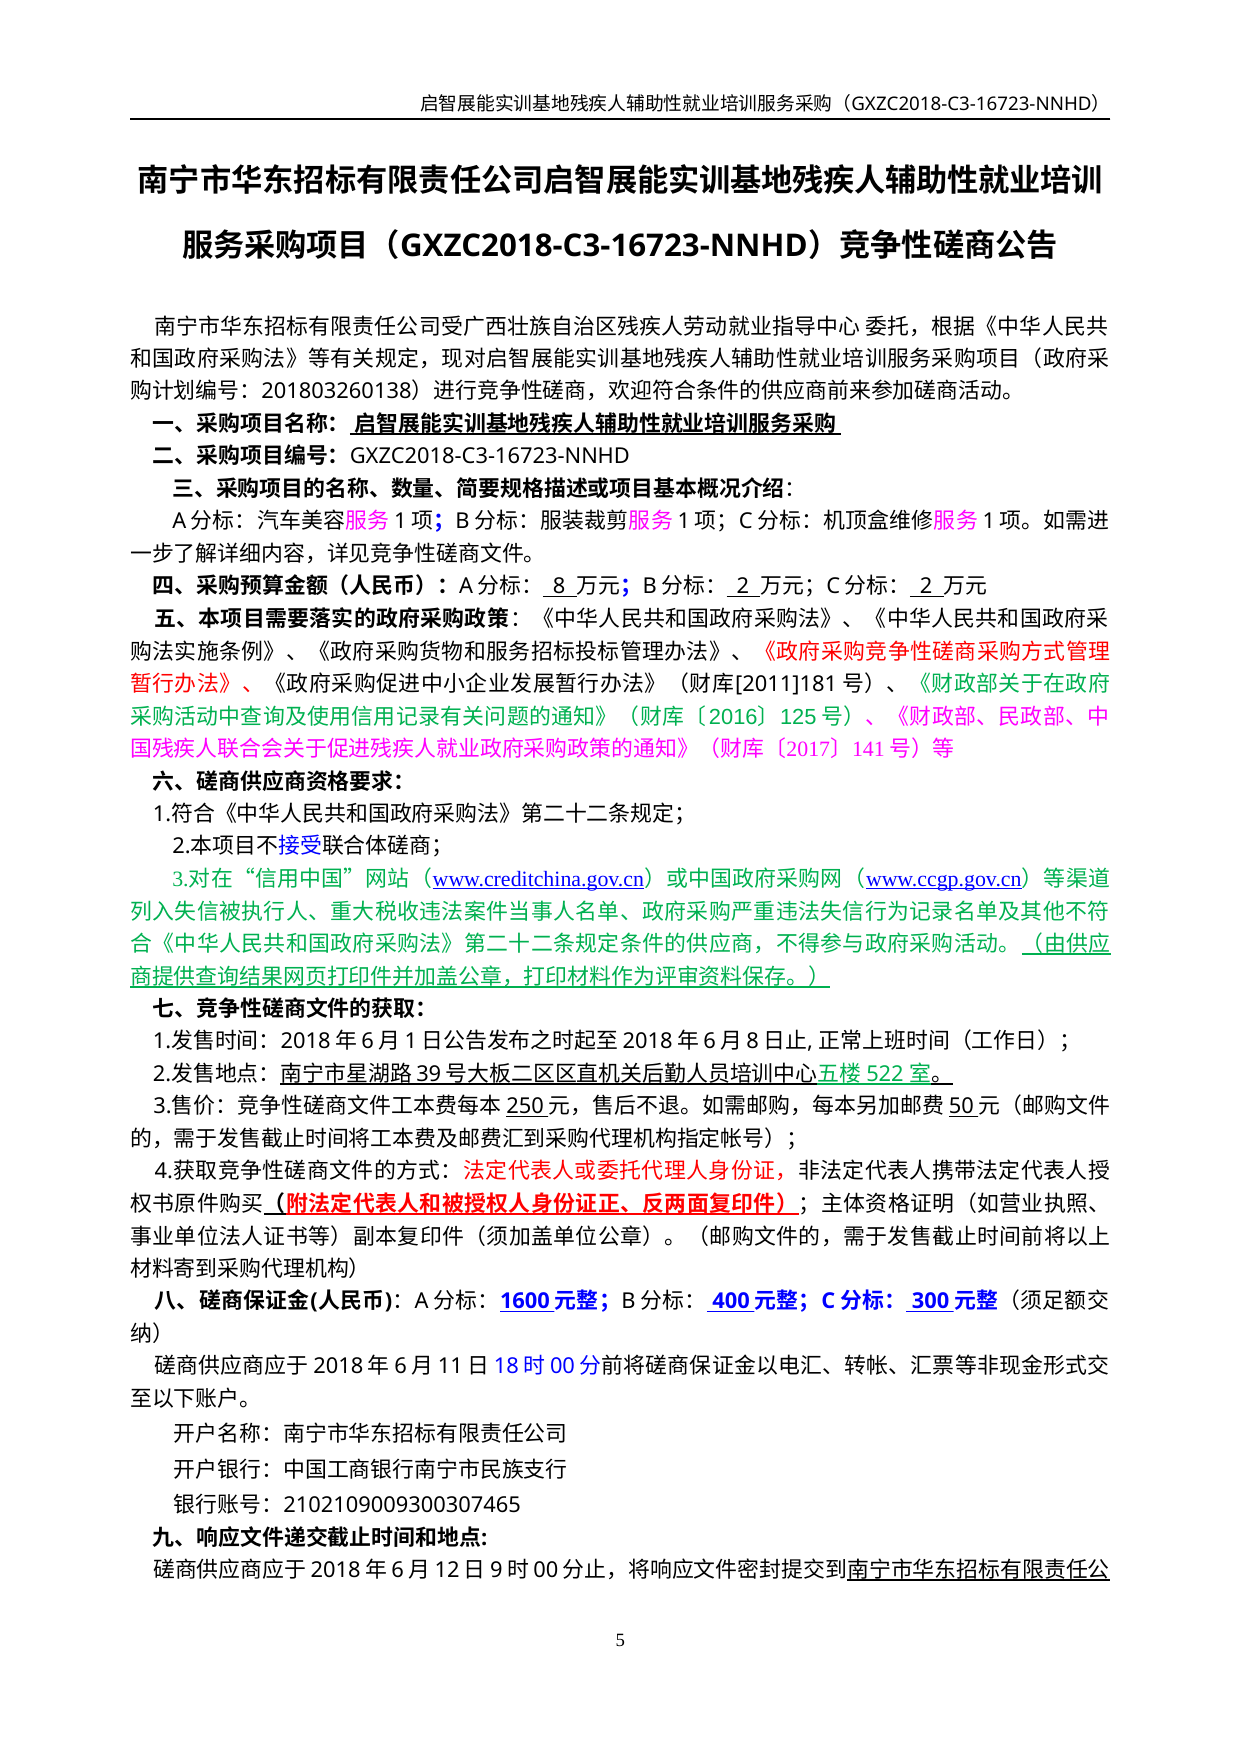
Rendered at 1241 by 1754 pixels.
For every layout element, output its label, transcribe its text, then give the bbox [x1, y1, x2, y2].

text 二、采购项目编号：GXZC2018-C3-16723-NNHD [130, 438, 1110, 471]
text 3.对在“信用中国”网站（www.creditchina.gov.cn）或中国政府采购网（www.ccgp.gov.cn）等渠道列入失信被执行人、重大税收违法案件当事人名单、政府采购严重违法失信行为记录名单及其他不符合《中华人民共和国政府采购法》第二十二条规定条件的供应商，不得参与政府采购活动。（由供应商提供查询结果网页打印件并加盖公章，打印材料作为评审资料保存。） [130, 861, 1110, 991]
text 3.售价：竞争性磋商文件工本费每本250元，售后不退。如需邮购，每本另加邮费50元（邮购文件的，需于发售截止时间将工本费及邮费汇到采购代理机构指定帐号）； [130, 1088, 1110, 1153]
text 南宁市华东招标有限责任公司启智展能实训基地残疾人辅助性就业培训服务采购项目（GXZC2018-C3-16723-NNHD）竞争性磋商公告 [130, 146, 1110, 276]
text 银行账号：2102109009300307465 [130, 1484, 1110, 1519]
text 三、采购项目的名称、数量、简要规格描述或项目基本概况介绍： [130, 471, 1110, 503]
text 六、磋商供应商资格要求： [130, 763, 1110, 796]
text 2.本项目不接受联合体磋商； [130, 828, 1110, 861]
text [130, 1552, 1110, 1584]
text 四、采购预算金额（人民币）：A分标： 8 万元；B分标： 2 万元；C分标： 2 万元 [130, 568, 1110, 601]
text 南宁市华东招标有限责任公司受广西壮族自治区残疾人劳动就业指导中心 委托，根据《中华人民共和国政府采购法》等有关规定，现对启智展能实训基地残疾人辅助性就业培训服务采购项目（政府采购计划编号：201803260138）进行竞争性磋商，欢迎符合条件的供应商前来参加磋商活动。 [130, 308, 1110, 406]
text 2.发售地点：南宁市星湖路39号大板二区区直机关后勤人员培训中心五楼 522 室。 [130, 1056, 1110, 1088]
text 1.发售时间：2018年6月1日公告发布之时起至2018年6月8日止, 正常上班时间（工作日）； [130, 1023, 1110, 1056]
text A分标：汽车美容服务1项；B分标：服装裁剪服务1项；C分标：机顶盒维修服务1项。如需进一步了解详细内容，详见竞争性磋商文件。 [130, 503, 1110, 568]
text 开户银行：中国工商银行南宁市民族支行 [130, 1449, 1110, 1484]
text 八、磋商保证金(人民币)：A分标：1600元整；B分标： 400元整；C分标： 300元整（须足额交纳） [130, 1283, 1110, 1348]
text 九、响应文件递交截止时间和地点: [130, 1519, 1110, 1552]
text 五、本项目需要落实的政府采购政策：《中华人民共和国政府采购法》、《中华人民共和国政府采购法实施条例》、《政府采购货物和服务招标投标管理办法》、《政府采购竞争性磋商采购方式管理暂行办法》、《政府采购促进中小企业发展暂行办法》（财库[2011]181号）、《财政部关于在政府采购活动中查询及使用信用记录有关问题的通知》（财库〔2016〕125号）、《财政部、民政部、中国残疾人联合会关于促进残疾人就业政府采购政策的通知》（财库〔2017〕141号）等 [130, 601, 1110, 763]
text 4.获取竞争性磋商文件的方式：法定代表人或委托代理人身份证，非法定代表人携带法定代表人授权书原件购买（附法定代表人和被授权人身份证正、反两面复印件）；主体资格证明（如营业执照、事业单位法人证书等）副本复印件（须加盖单位公章）。（邮购文件的，需于发售截止时间前将以上材料寄到采购代理机构） [130, 1153, 1110, 1283]
text 磋商供应商应于2018年6月11日18时00分前将磋商保证金以电汇、转帐、汇票等非现金形式交至以下账户。 [130, 1348, 1110, 1413]
text 开户名称：南宁市华东招标有限责任公司 [130, 1413, 1110, 1449]
text 七、竞争性磋商文件的获取： [130, 991, 1110, 1023]
text 一、采购项目名称： 启智展能实训基地残疾人辅助性就业培训服务采购 [130, 406, 1110, 438]
text 1.符合《中华人民共和国政府采购法》第二十二条规定； [130, 796, 1110, 828]
